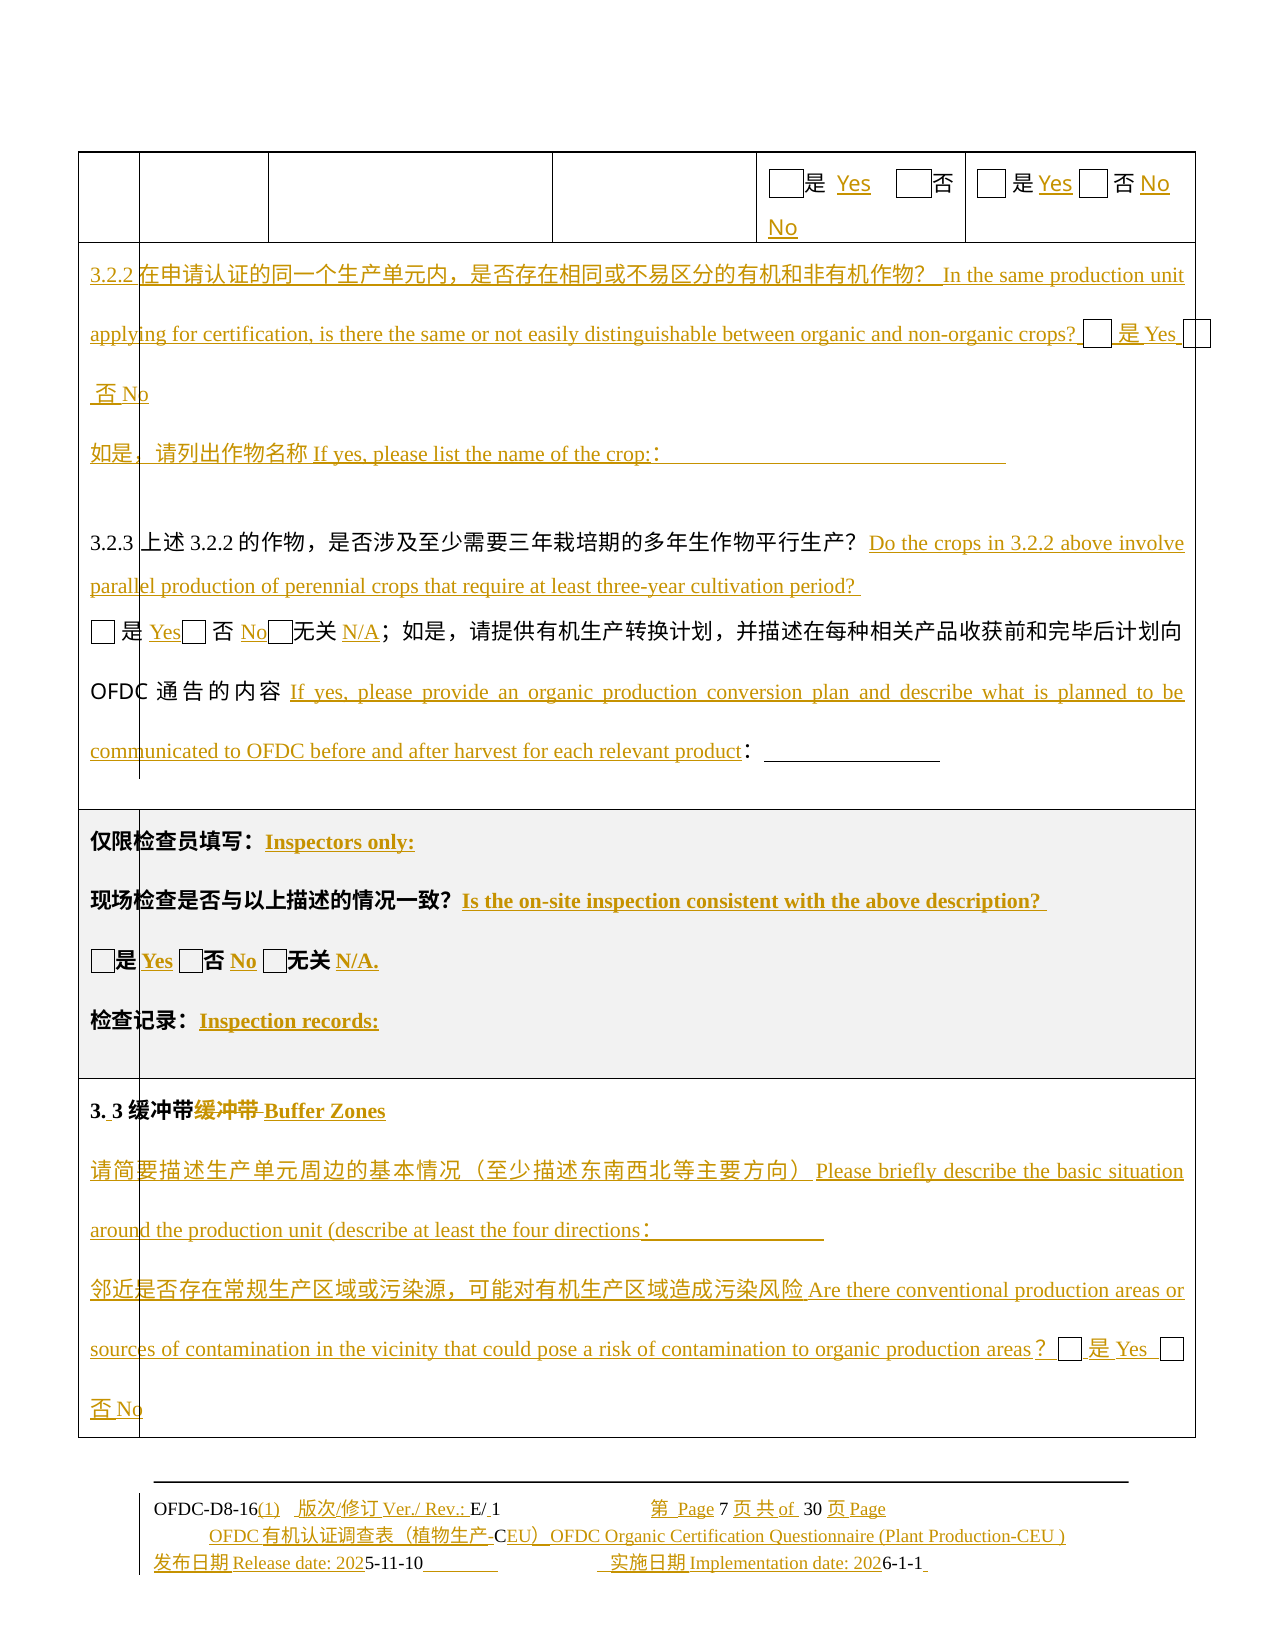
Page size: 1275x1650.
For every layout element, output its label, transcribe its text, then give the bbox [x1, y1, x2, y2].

table_cell 仅限检查员填写： 现场检查是否与以上描述的情况一致？ 是 否 无关 检查记录： [79, 810, 139, 1078]
table_cell 仅限检查员填写： 现场检查是否与以上描述的情况一致？ 是 否 无关 检查记录： [140, 810, 1195, 1078]
table_cell 是 否 [757, 153, 965, 242]
table_cell 3.3 缓冲带 农田 林带 灌木 野生植物 道路 河流 草地 其他： [140, 1079, 1195, 1437]
table_cell 3.2.3 上述3.2.2的作物，是否涉及至少需要三年栽培期的多年生作物平行生产？ 是 否 无关；如是，请提供有机生产转换计划，并描述在每种相关产品收获前和完毕后计划向OFDC通告的内容： [79, 243, 1195, 809]
table_cell [269, 153, 552, 242]
table_cell 3.3 缓冲带 农田 林带 灌木 野生植物 道路 河流 草地 其他： [79, 1079, 139, 1437]
table_cell [79, 153, 139, 242]
table_cell [553, 153, 756, 242]
table_cell [140, 153, 268, 242]
table_cell 是 否 [966, 153, 1195, 242]
